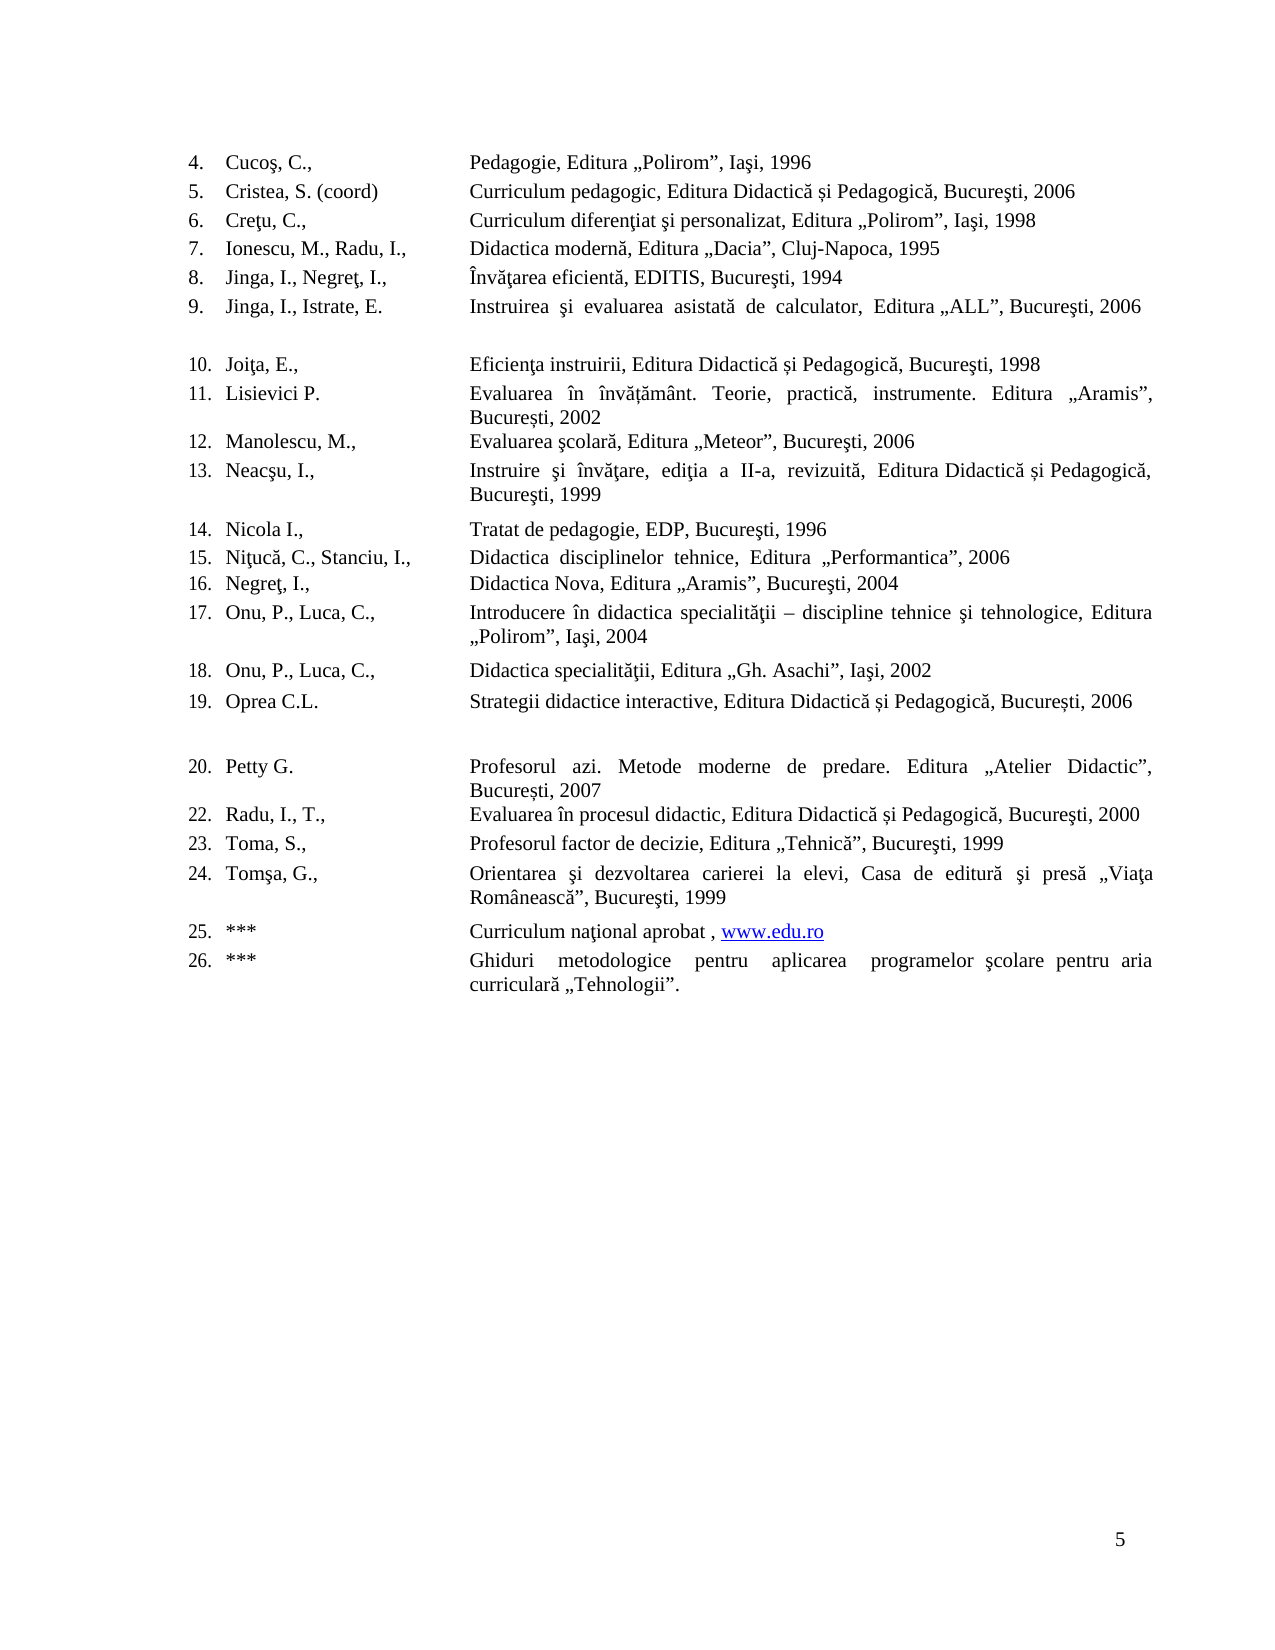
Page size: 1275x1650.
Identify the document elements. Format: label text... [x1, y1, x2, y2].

table_cell Toma, S., [225, 831, 469, 861]
table_cell Curriculum naţional aprobat , www.edu.ro [469, 920, 1153, 948]
table_cell Cucoş, C., [225, 150, 469, 179]
table_cell 24. [188, 861, 225, 919]
table_cell 17. [188, 600, 225, 658]
table_cell Curriculum diferenţiat şi personalizat, Editura „Polirom”, Iaşi, 1998 [469, 208, 1153, 236]
table_cell Ghiduri metodologice pentru aplicarea programelor şcolare pentru aria curriculară „Tehnologii”. [469, 948, 1153, 1007]
table_cell 6. [188, 208, 225, 236]
table_cell Neacşu, I., [225, 458, 469, 516]
table_cell Jinga, I., Istrate, E. [225, 294, 469, 352]
table_cell Jinga, I., Negreţ, I., [225, 265, 469, 294]
table_cell 11. [188, 381, 225, 429]
table_cell 8. [188, 265, 225, 294]
table_cell Cristea, S. (coord) [225, 179, 469, 207]
table_cell Evaluarea în procesul didactic, Editura Didactică și Pedagogică, Bucureşti, 2000 [469, 802, 1153, 831]
table_cell 4. [188, 150, 225, 179]
table_cell 16. [188, 571, 225, 600]
table_cell Tratat de pedagogie, EDP, Bucureşti, 1996 [469, 516, 1153, 545]
table_cell Lisievici P. [225, 381, 469, 429]
table_cell 12. [188, 429, 225, 458]
table_cell Onu, P., Luca, C., [225, 600, 469, 658]
table_cell Pedagogie, Editura „Polirom”, Iaşi, 1996 [469, 150, 1153, 179]
table_cell Didactica disciplinelor tehnice, Editura „Performantica”, 2006 [469, 545, 1153, 571]
table_cell Joiţa, E., [225, 352, 469, 381]
table_cell Oprea C.L. [225, 689, 469, 754]
table_cell Instruirea şi evaluarea asistată de calculator, Editura „ALL”, Bucureşti, 2006 [469, 294, 1153, 352]
table_cell 13. [188, 458, 225, 516]
table_cell Niţucă, C., Stanciu, I., [225, 545, 469, 571]
table_cell 20. [188, 754, 225, 802]
table_cell *** [225, 920, 469, 948]
table_cell Tomşa, G., [225, 861, 469, 919]
table_cell Învăţarea eficientă, EDITIS, Bucureşti, 1994 [469, 265, 1153, 294]
table_cell Petty G. [225, 754, 469, 802]
table_cell Curriculum pedagogic, Editura Didactică și Pedagogică, Bucureşti, 2006 [469, 179, 1153, 207]
table_cell 7. [188, 236, 225, 265]
table_cell Didactica specialităţii, Editura „Gh. Asachi”, Iaşi, 2002 [469, 658, 1153, 689]
table_cell 23. [188, 831, 225, 861]
table_cell Eficienţa instruirii, Editura Didactică și Pedagogică, Bucureşti, 1998 [469, 352, 1153, 381]
table_cell Didactica modernă, Editura „Dacia”, Cluj-Napoca, 1995 [469, 236, 1153, 265]
table_cell Creţu, C., [225, 208, 469, 236]
table_cell Introducere în didactica specialităţii – discipline tehnice şi tehnologice, Editura „Polirom”, Iaşi, 2004 [469, 600, 1153, 658]
table_cell Nicola I., [225, 516, 469, 545]
table_cell Orientarea şi dezvoltarea carierei la elevi, Casa de editură şi presă „Viaţa Românească”, Bucureşti, 1999 [469, 861, 1153, 919]
table_cell 14. [188, 516, 225, 545]
table_cell 9. [188, 294, 225, 352]
table_cell Radu, I., T., [225, 802, 469, 831]
table_cell 10. [188, 352, 225, 381]
table_cell Evaluarea şcolară, Editura „Meteor”, Bucureşti, 2006 [469, 429, 1153, 458]
table_cell Manolescu, M., [225, 429, 469, 458]
table_cell Strategii didactice interactive, Editura Didactică și Pedagogică, București, 2006 [469, 689, 1153, 754]
table_cell 18. [188, 658, 225, 689]
table_cell 19. [188, 689, 225, 754]
table_cell 5. [188, 179, 225, 207]
table_cell Ionescu, M., Radu, I., [225, 236, 469, 265]
table_cell *** [225, 948, 469, 1007]
table_cell Negreţ, I., [225, 571, 469, 600]
table_cell Profesorul azi. Metode moderne de predare. Editura „Atelier Didactic”, București, 2007 [469, 754, 1153, 802]
table_cell Profesorul factor de decizie, Editura „Tehnică”, Bucureşti, 1999 [469, 831, 1153, 861]
table_cell Didactica Nova, Editura „Aramis”, Bucureşti, 2004 [469, 571, 1153, 600]
table_cell Evaluarea în învățământ. Teorie, practică, instrumente. Editura „Aramis”, București, 2002 [469, 381, 1153, 429]
table_cell 25. [188, 920, 225, 948]
table_cell 26. [188, 948, 225, 1007]
table_cell 15. [188, 545, 225, 571]
table_cell Instruire şi învăţare, ediţia a II-a, revizuită, Editura Didactică și Pedagogică, Bucureşti, 1999 [469, 458, 1153, 516]
table_cell Onu, P., Luca, C., [225, 658, 469, 689]
table_cell 22. [188, 802, 225, 831]
